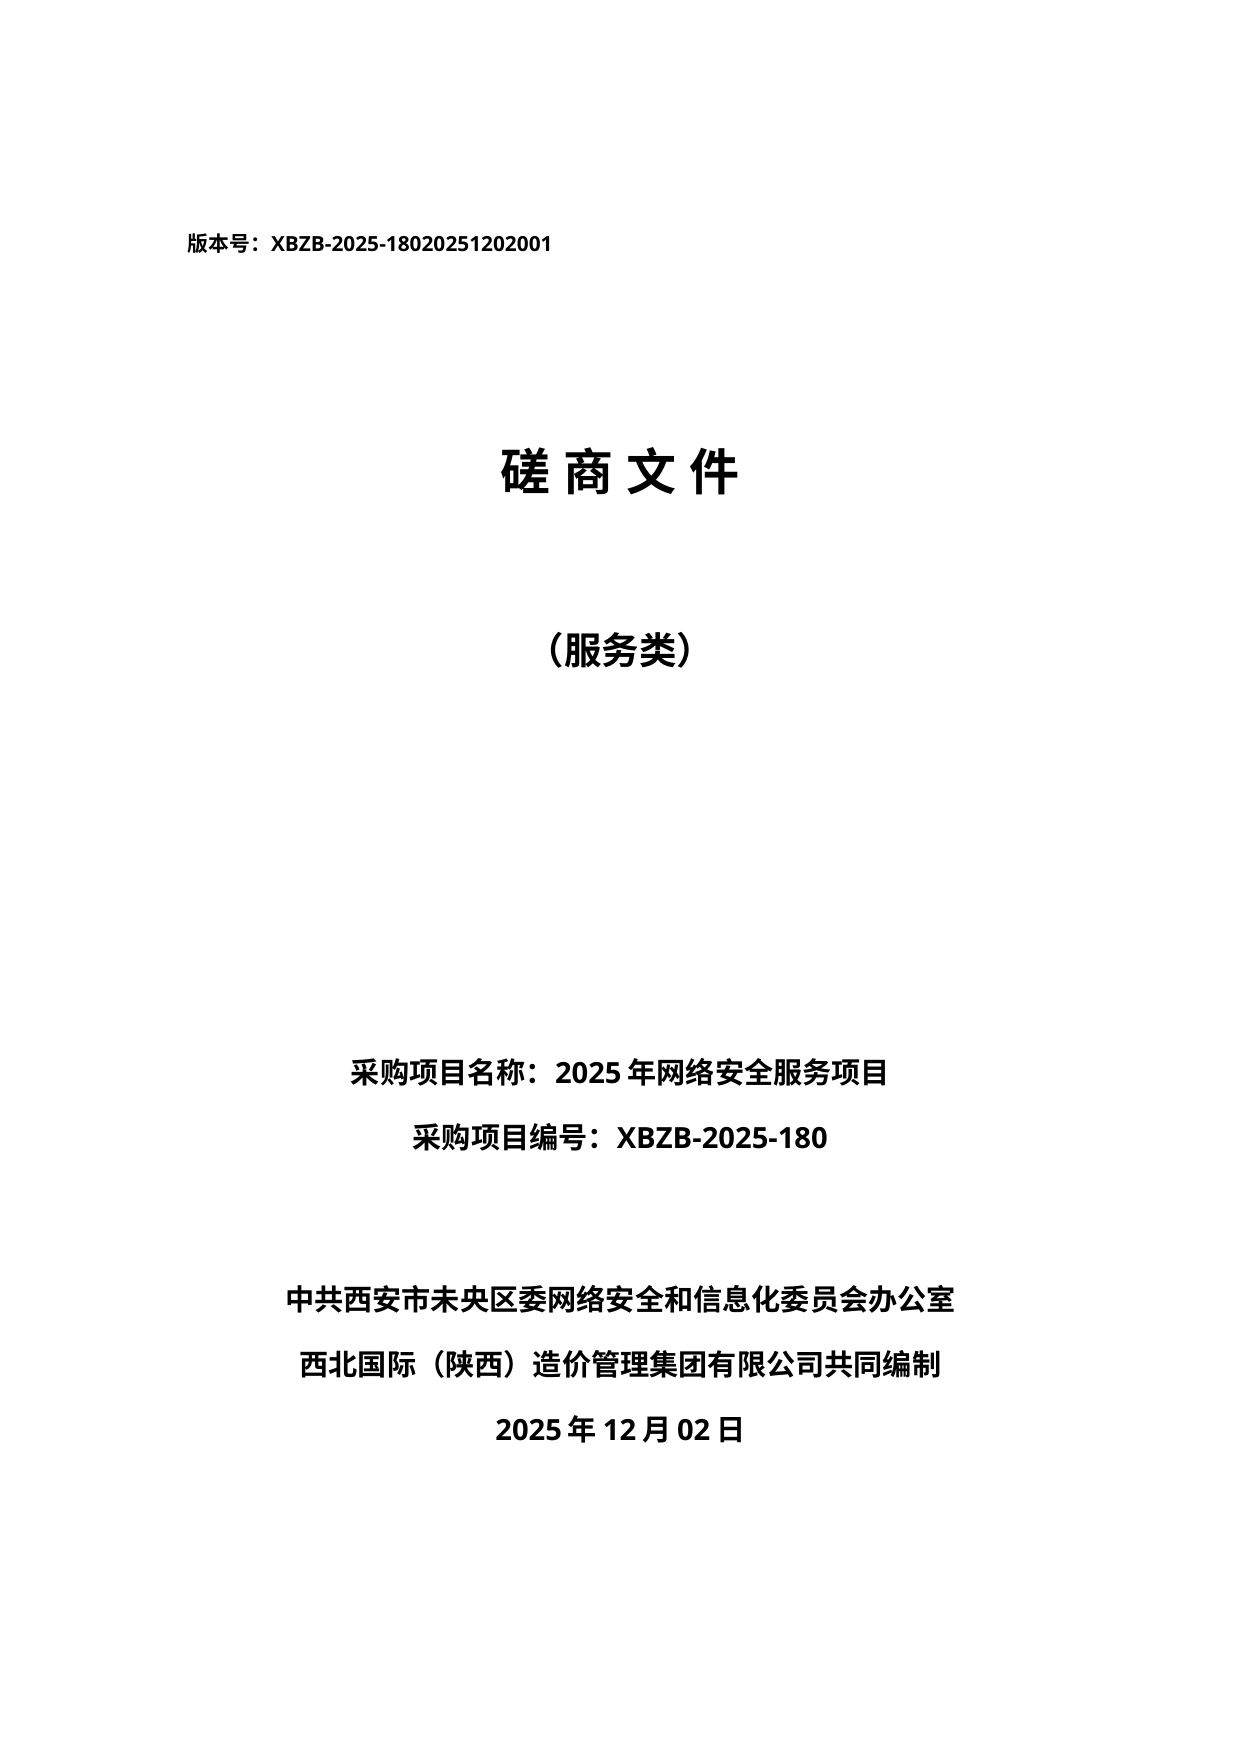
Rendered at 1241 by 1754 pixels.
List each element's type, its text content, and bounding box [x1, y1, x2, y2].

text 西北国际（陕西）造价管理集团有限公司共同编制 [187, 1332, 1053, 1397]
text 采购项目名称：2025年网络安全服务项目 [187, 1039, 1053, 1104]
text 版本号：XBZB-2025-18020251202001 [187, 227, 1053, 422]
text 采购项目编号：XBZB-2025-180 [187, 1104, 1053, 1267]
text 中共西安市未央区委网络安全和信息化委员会办公室 [187, 1267, 1053, 1332]
text （服务类） [187, 617, 1053, 1039]
text 2025年12月02日 [187, 1397, 1053, 1462]
text 磋 商 文 件 [187, 422, 1053, 617]
